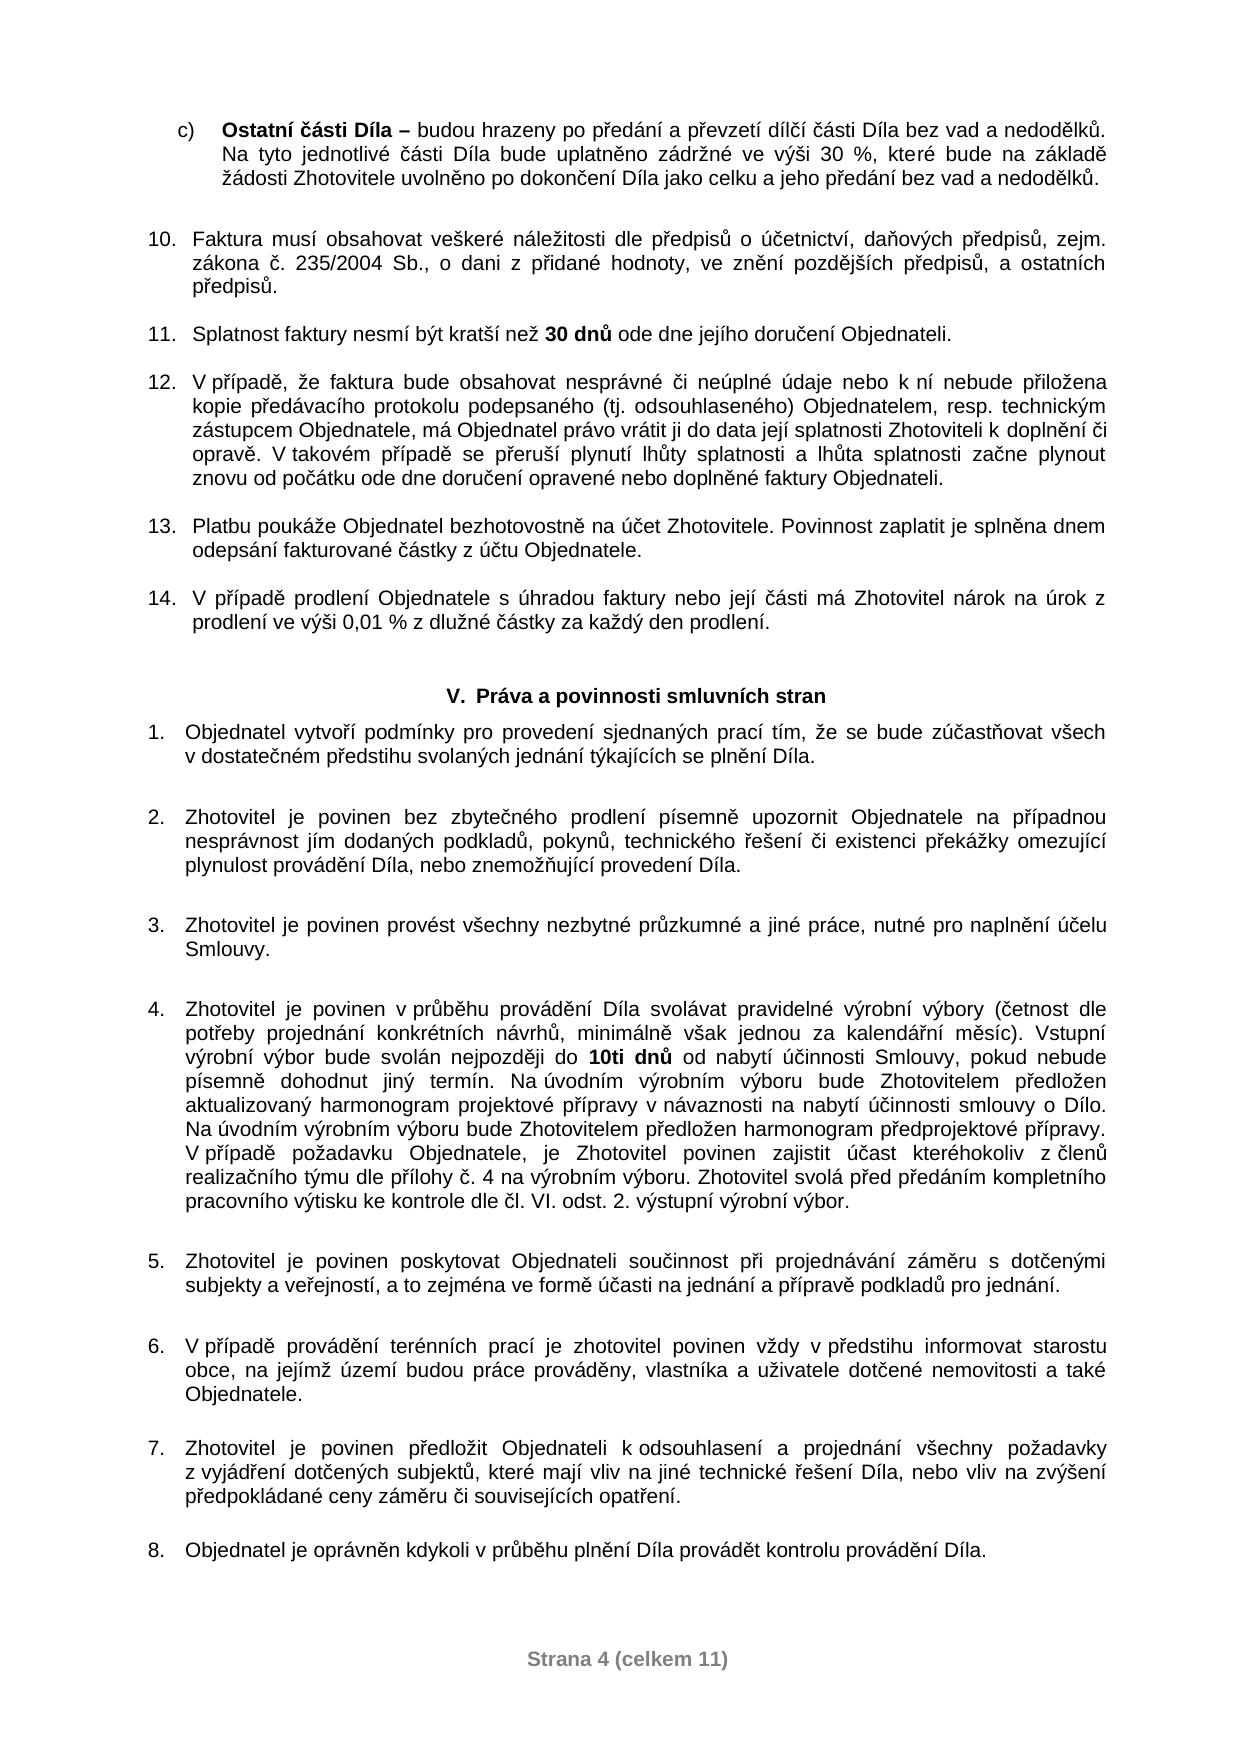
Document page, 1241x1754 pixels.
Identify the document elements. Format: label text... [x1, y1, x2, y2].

list Splatnost faktury nesmí být kratší než 30 dnů ode dne jejího doručení Objednateli. [148, 322, 1107, 346]
list Objednatel vytvoří podmínky pro provedení sjednaných prací tím, že se bude zúčastňovat všech v dostatečném předstihu svolaných jednání týkajících se plnění Díla. [148, 720, 1107, 768]
list Zhotovitel je povinen v průběhu provádění Díla svolávat pravidelné výrobní výbory (četnost dle potřeby projednání konkrétních návrhů, minimálně však jednou za kalendářní měsíc). Vstupní výrobní výbor bude svolán nejpozději do 10ti dnů od nabytí účinnosti Smlouvy, pokud nebude písemně dohodnut jiný termín. Na úvodním výrobním výboru bude Zhotovitelem předložen aktualizovaný harmonogram projektové přípravy v návaznosti na nabytí účinnosti smlouvy o Dílo. Na úvodním výrobním výboru bude Zhotovitelem předložen harmonogram předprojektové přípravy. V případě požadavku Objednatele, je Zhotovitel povinen zajistit účast kteréhokoliv z členů realizačního týmu dle přílohy č. 4 na výrobním výboru. Zhotovitel svolá před předáním kompletního pracovního výtisku ke kontrole dle čl. VI. odst. 2. výstupní výrobní výbor. [148, 997, 1107, 1213]
list Platbu poukáže Objednatel bezhotovostně na účet Zhotovitele. Povinnost zaplatit je splněna dnem odepsání fakturované částky z účtu Objednatele. [148, 514, 1107, 562]
list Práva a povinnosti smluvních stran [185, 684, 1107, 708]
list Zhotovitel je povinen poskytovat Objednateli součinnost při projednávání záměru s dotčenými subjekty a veřejností, a to zejména ve formě účasti na jednání a přípravě podkladů pro jednání. [148, 1249, 1107, 1297]
list Zhotovitel je povinen předložit Objednateli k odsouhlasení a projednání všechny požadavky z vyjádření dotčených subjektů, které mají vliv na jiné technické řešení Díla, nebo vliv na zvýšení předpokládané ceny záměru či souvisejících opatření. [148, 1436, 1107, 1508]
list V případě, že faktura bude obsahovat nesprávné či neúplné údaje nebo k ní nebude přiložena kopie předávacího protokolu podepsaného (tj. odsouhlaseného) Objednatelem, resp. technickým zástupcem Objednatele, má Objednatel právo vrátit ji do data její splatnosti Zhotoviteli k doplnění či opravě. V takovém případě se přeruší plynutí lhůty splatnosti a lhůta splatnosti začne plynout znovu od počátku ode dne doručení opravené nebo doplněné faktury Objednateli. [148, 370, 1107, 490]
list Zhotovitel je povinen bez zbytečného prodlení písemně upozornit Objednatele na případnou nesprávnost jím dodaných podkladů, pokynů, technického řešení či existenci překážky omezující plynulost provádění Díla, nebo znemožňující provedení Díla. [148, 804, 1107, 876]
list Zhotovitel je povinen provést všechny nezbytné průzkumné a jiné práce, nutné pro naplnění účelu Smlouvy. [148, 913, 1107, 961]
list Faktura musí obsahovat veškeré náležitosti dle předpisů o účetnictví, daňových předpisů, zejm. zákona č. 235/2004 Sb., o dani z přidané hodnoty, ve znění pozdějších předpisů, a ostatních předpisů. [148, 226, 1107, 298]
list Objednatel je oprávněn kdykoli v průběhu plnění Díla provádět kontrolu provádění Díla. [148, 1538, 1107, 1562]
list V případě prodlení Objednatele s úhradou faktury nebo její části má Zhotovitel nárok na úrok z prodlení ve výši 0,01 % z dlužné částky za každý den prodlení. [148, 586, 1107, 634]
list Ostatní části Díla – budou hrazeny po předání a převzetí dílčí části Díla bez vad a nedodělků. Na tyto jednotlivé části Díla bude uplatněno zádržné ve výši 30 %, které bude na základě žádosti Zhotovitele uvolněno po dokončení Díla jako celku a jeho předání bez vad a nedodělků. [177, 118, 1107, 190]
list V případě provádění terénních prací je zhotovitel povinen vždy v předstihu informovat starostu obce, na jejímž území budou práce prováděny, vlastníka a uživatele dotčené nemovitosti a také Objednatele. [148, 1334, 1107, 1406]
